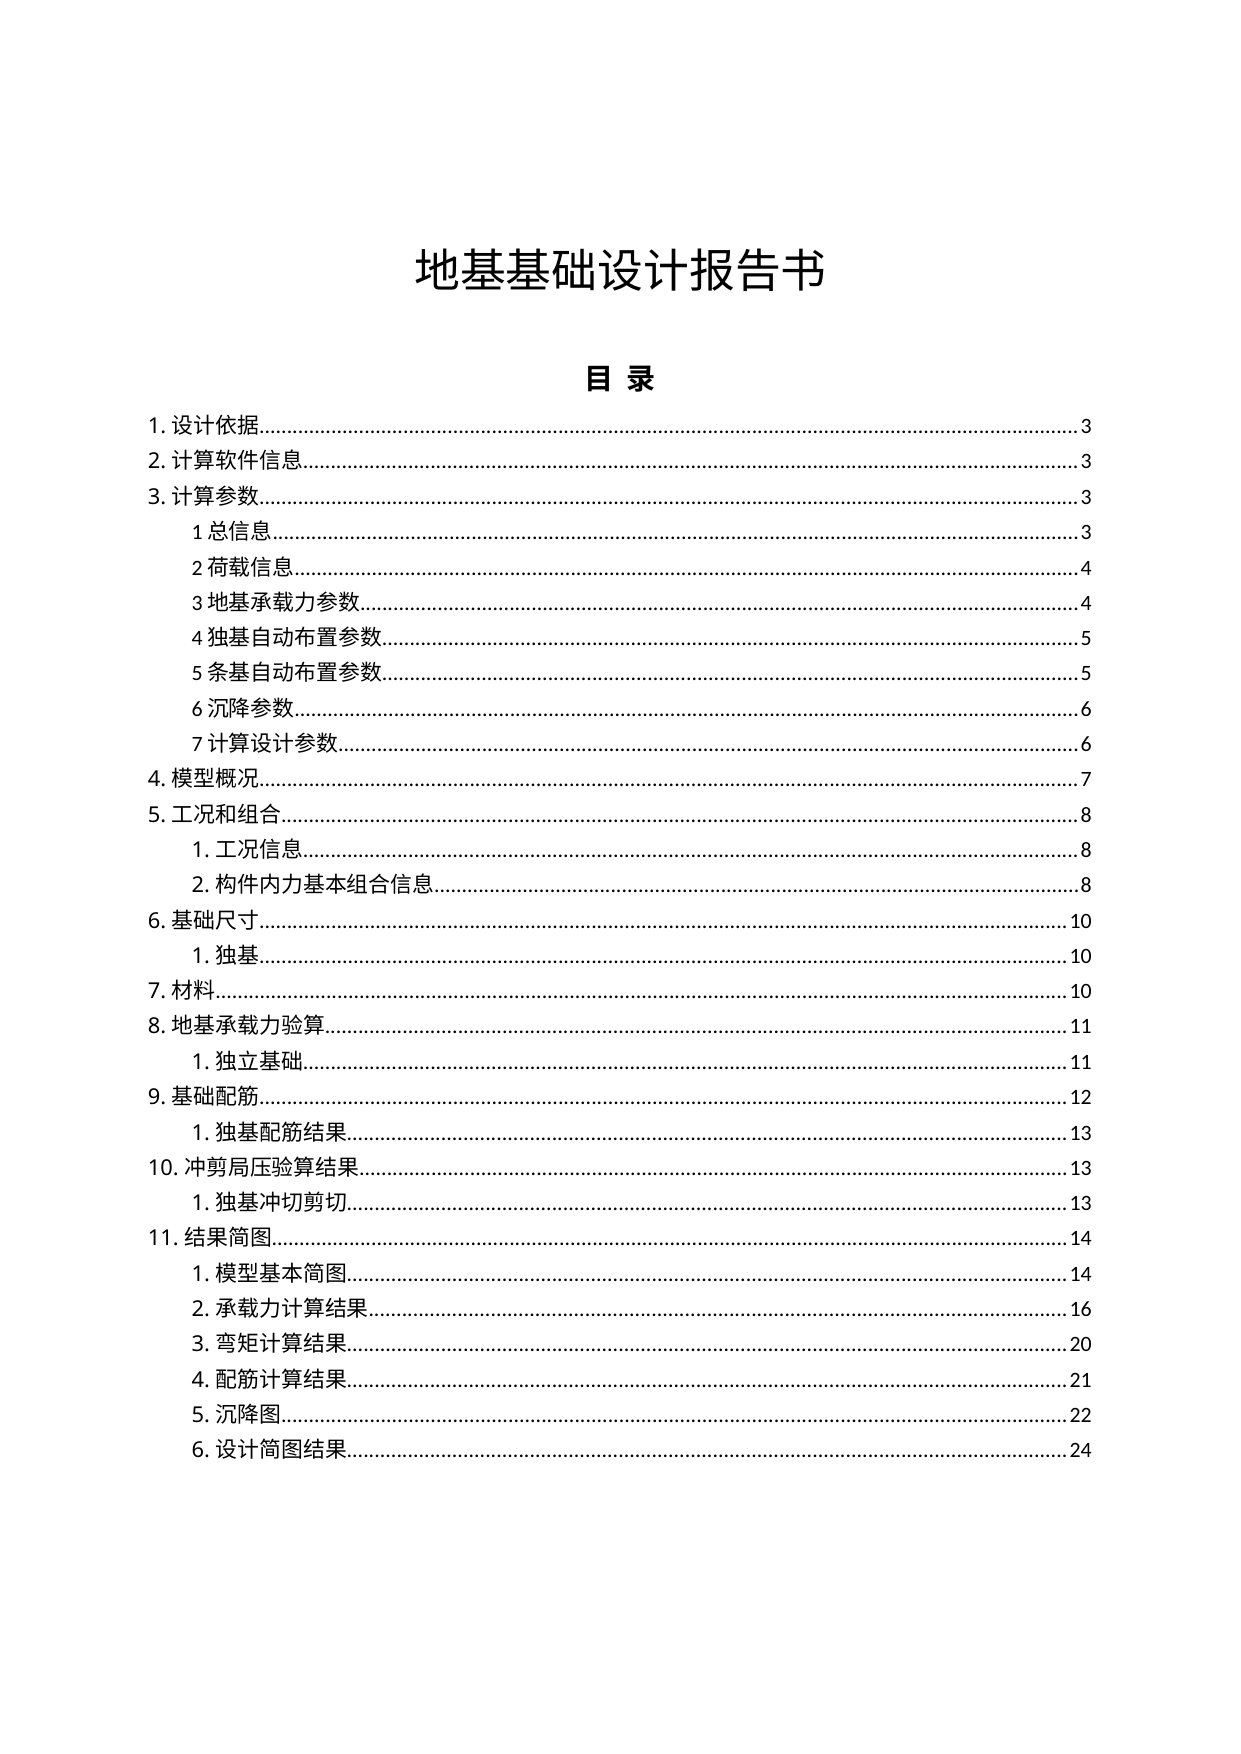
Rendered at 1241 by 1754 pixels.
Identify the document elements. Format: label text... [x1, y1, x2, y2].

text 地基基础设计报告书 [148, 232, 1093, 303]
